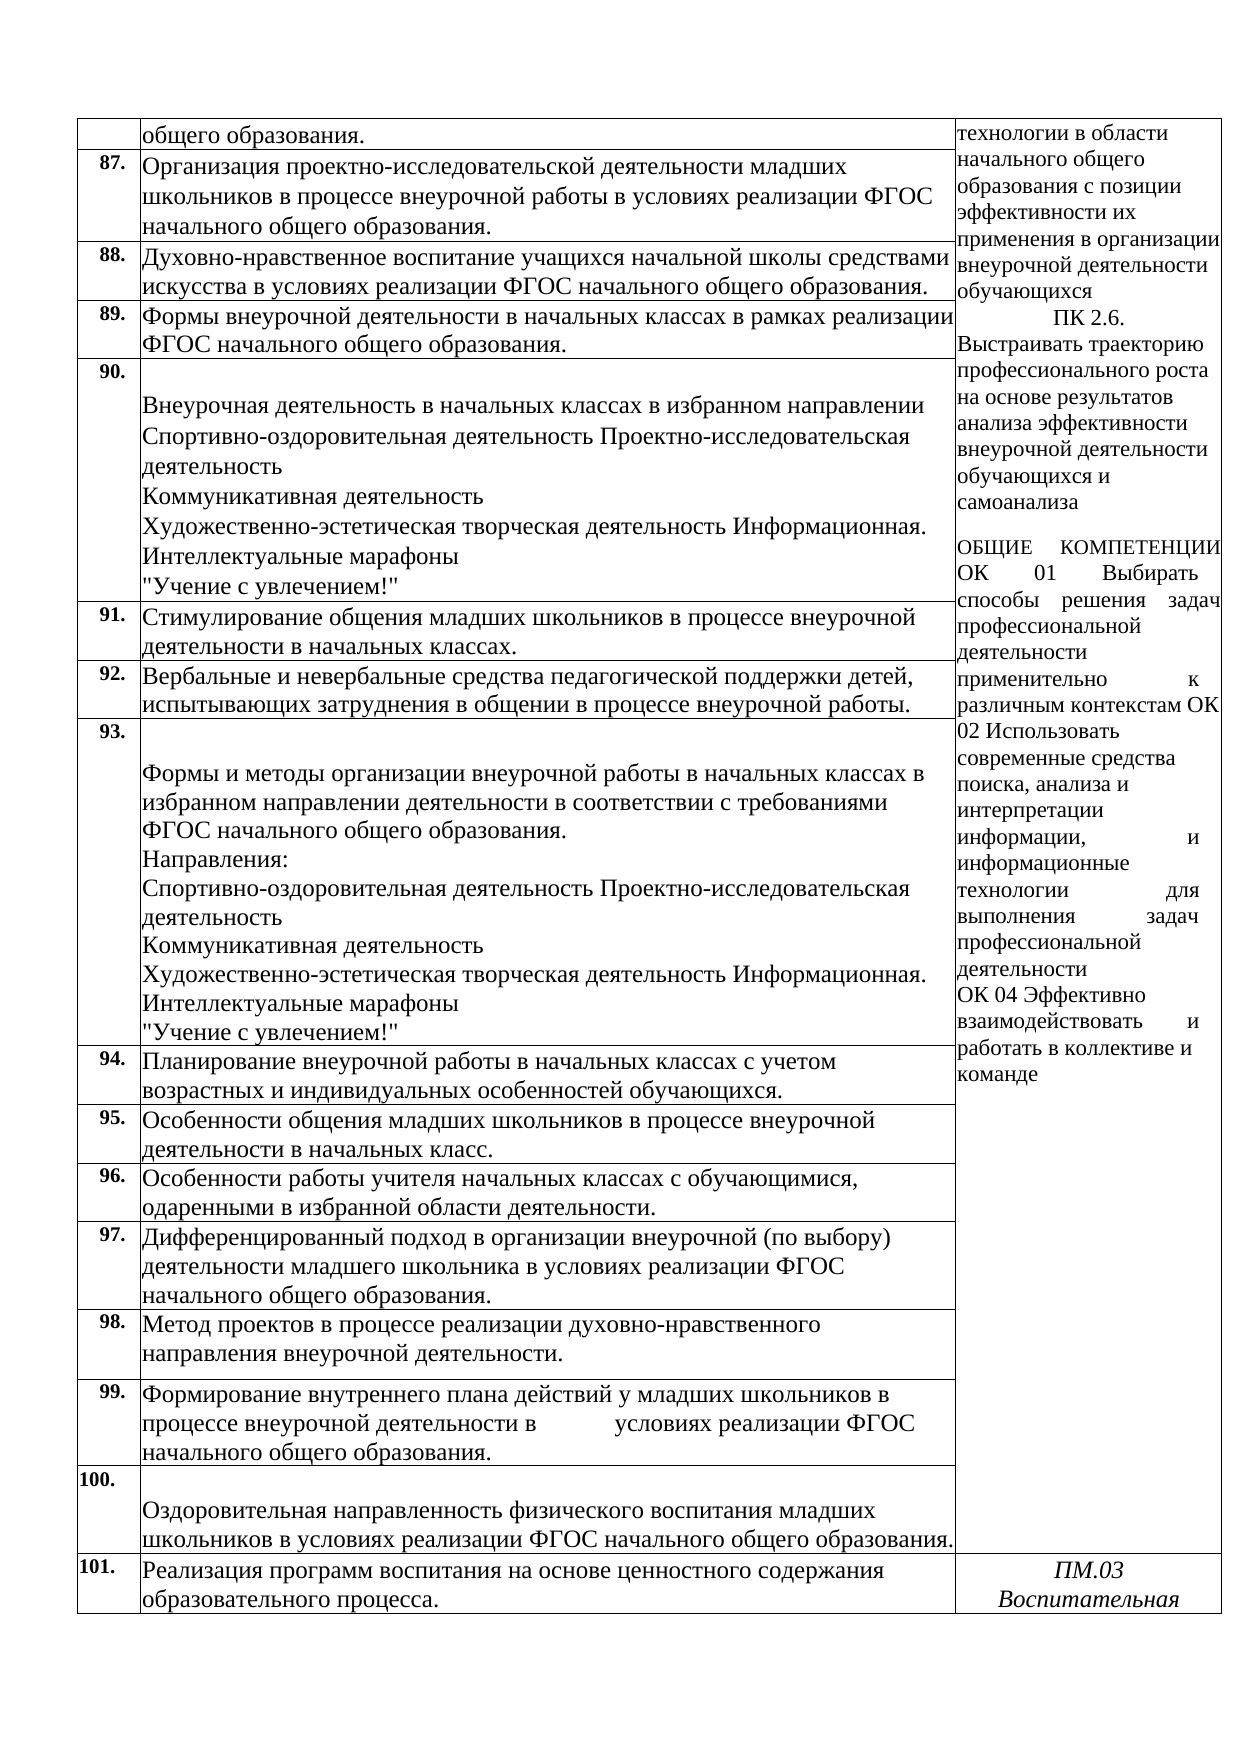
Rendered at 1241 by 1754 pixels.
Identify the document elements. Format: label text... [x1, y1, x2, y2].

table_cell Метод проектов в процессе реализации духовно-нравственного направления внеурочной деятельности. [141, 1310, 955, 1378]
table_cell Внеурочная деятельность в начальных классах в избранном направлении Спортивно-оздоровительная деятельность Проектно-исследовательская деятельность Коммуникативная деятельность Художественно-эстетическая творческая деятельность Информационная. Интеллектуальные марафоны "Учение с увлечением!" [141, 359, 955, 601]
table_cell 100. [78, 1466, 140, 1553]
table_cell 101. [78, 1554, 140, 1612]
table_cell Дифференцированный подход в организации внеурочной (по выбору) деятельности младшего школьника в условиях реализации ФГОС начального общего образования. [141, 1222, 955, 1308]
table_cell 96. [78, 1164, 140, 1221]
table_cell 90. [78, 359, 140, 601]
table_cell Особенности работы учителя начальных классах с обучающимися, одаренными в избранной области деятельности. [141, 1164, 955, 1221]
table_cell 88. [78, 242, 140, 300]
table_cell 93. [78, 719, 140, 1045]
table_cell 91. [78, 602, 140, 660]
table_cell Формирование внутреннего плана действий у младших школьников в процессе внеурочной деятельности в условиях реализации ФГОС начального общего образования. [141, 1380, 955, 1465]
table_cell ПМ.03 Воспитательная [956, 1554, 1221, 1612]
table_cell 89. [78, 301, 140, 358]
table_cell 98. [78, 1310, 140, 1378]
table_cell Организация проектно-исследовательской деятельности младших школьников в процессе внеурочной работы в условиях реализации ФГОС начального общего образования. [141, 150, 955, 241]
table_header общего образования. [141, 119, 955, 149]
table_cell Особенности общения младших школьников в процессе внеурочной деятельности в начальных класс. [141, 1105, 955, 1162]
table_cell Стимулирование общения младших школьников в процессе внеурочной деятельности в начальных классах. [141, 602, 955, 660]
table_cell Оздоровительная направленность физического воспитания младших школьников в условиях реализации ФГОС начального общего образования. [141, 1466, 955, 1553]
table_header [78, 119, 140, 149]
table_cell 97. [78, 1222, 140, 1308]
table_cell Вербальные и невербальные средства педагогической поддержки детей, испытывающих затруднения в общении в процессе внеурочной работы. [141, 661, 955, 718]
table_header технологии в области начального общего образования с позиции эффективности их применения в организации внеурочной деятельности обучающихся ПК 2.6. Выстраивать траекторию профессионального роста на основе результатов анализа эффективности внеурочной деятельности обучающихся и самоанализа ОБЩИЕ КОМПЕТЕНЦИИ ОК 01 Выбирать способы решения задач профессиональной деятельности применительно к различным контекстам ОК 02 Использовать современные средства поиска, анализа и интерпретации информации, и информационные технологии для выполнения задач профессиональной деятельности ОК 04 Эффективно взаимодействовать и работать в коллективе и команде [956, 119, 1221, 1553]
table_cell Духовно-нравственное воспитание учащихся начальной школы средствами искусства в условиях реализации ФГОС начального общего образования. [141, 242, 955, 300]
table_cell Формы и методы организации внеурочной работы в начальных классах в избранном направлении деятельности в соответствии с требованиями ФГОС начального общего образования. Направления: Спортивно-оздоровительная деятельность Проектно-исследовательская деятельность Коммуникативная деятельность Художественно-эстетическая творческая деятельность Информационная. Интеллектуальные марафоны "Учение с увлечением!" [141, 719, 955, 1045]
table_cell 92. [78, 661, 140, 718]
table_cell Формы внеурочной деятельности в начальных классах в рамках реализации ФГОС начального общего образования. [141, 301, 955, 358]
table_cell 87. [78, 150, 140, 241]
table_cell Планирование внеурочной работы в начальных классах с учетом возрастных и индивидуальных особенностей обучающихся. [141, 1046, 955, 1104]
table_cell 94. [78, 1046, 140, 1104]
table_cell 95. [78, 1105, 140, 1162]
table_cell 99. [78, 1380, 140, 1465]
table_cell Реализация программ воспитания на основе ценностного содержания образовательного процесса. [141, 1554, 955, 1612]
